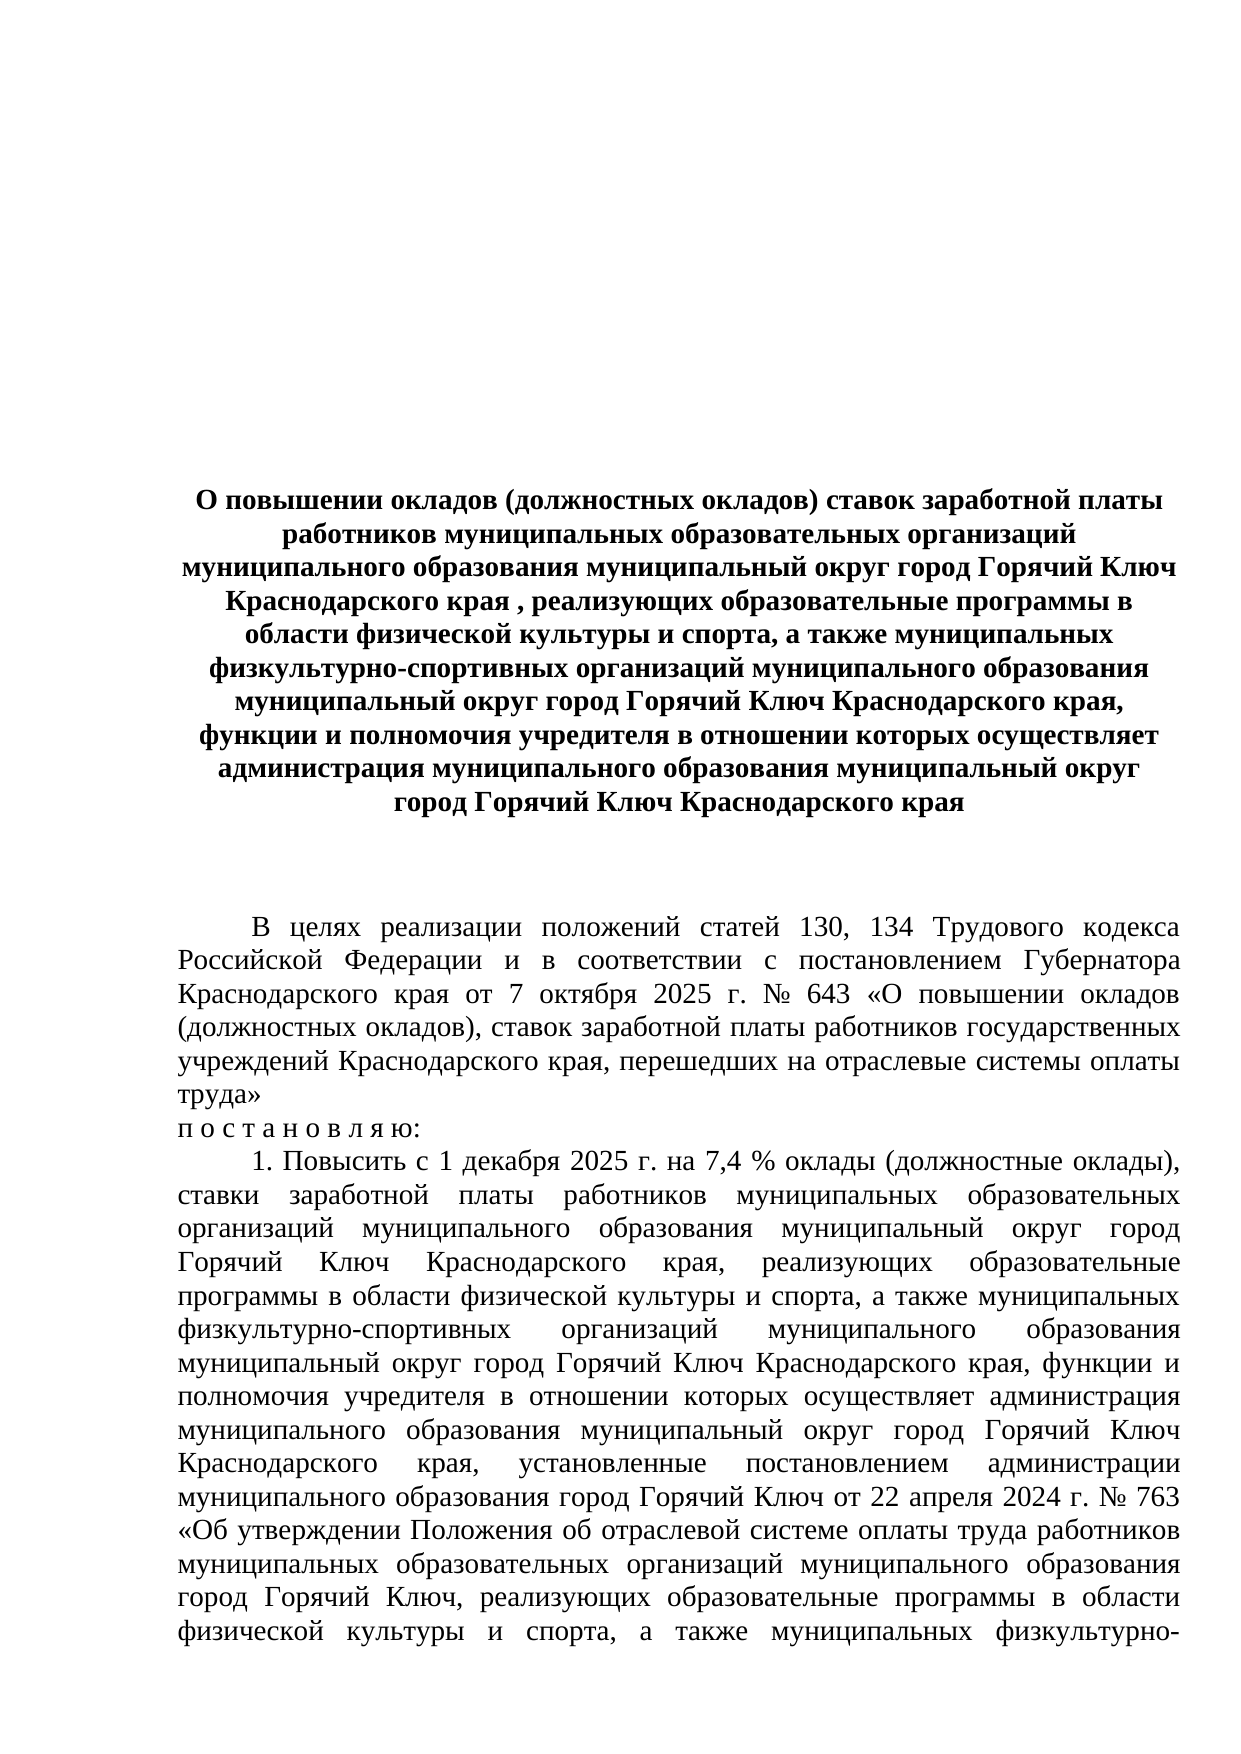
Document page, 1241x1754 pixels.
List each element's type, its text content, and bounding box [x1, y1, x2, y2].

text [177, 1143, 1181, 1647]
text функции и полномочия учредителя в отношении которых осуществляет [177, 717, 1181, 751]
text области физической культуры и спорта, а также муниципальных [177, 616, 1181, 650]
text физкультурно-спортивных организаций муниципального образования [177, 650, 1181, 683]
text п о с т а н о в л я ю: [177, 1110, 1181, 1143]
text муниципальный округ город Горячий Ключ Краснодарского края, [177, 683, 1181, 717]
text город Горячий Ключ Краснодарского края [177, 784, 1181, 818]
text В целях реализации положений статей 130, 134 Трудового кодекса Российской Федерации и в соответствии с постановлением Губернатора Краснодарского края от 7 октября 2025 г. № 643 «О повышении окладов (должностных окладов), ставок заработной платы работников государственных учреждений Краснодарского края, перешедших на отраслевые системы оплаты труда» [177, 909, 1181, 1110]
text О повышении окладов (должностных окладов) ставок заработной платы работников муниципальных образовательных организаций [177, 482, 1181, 549]
text администрация муниципального образования муниципальный округ [177, 751, 1181, 784]
text муниципального образования муниципальный округ город Горячий Ключ Краснодарского края , реализующих образовательные программы в [177, 549, 1181, 616]
